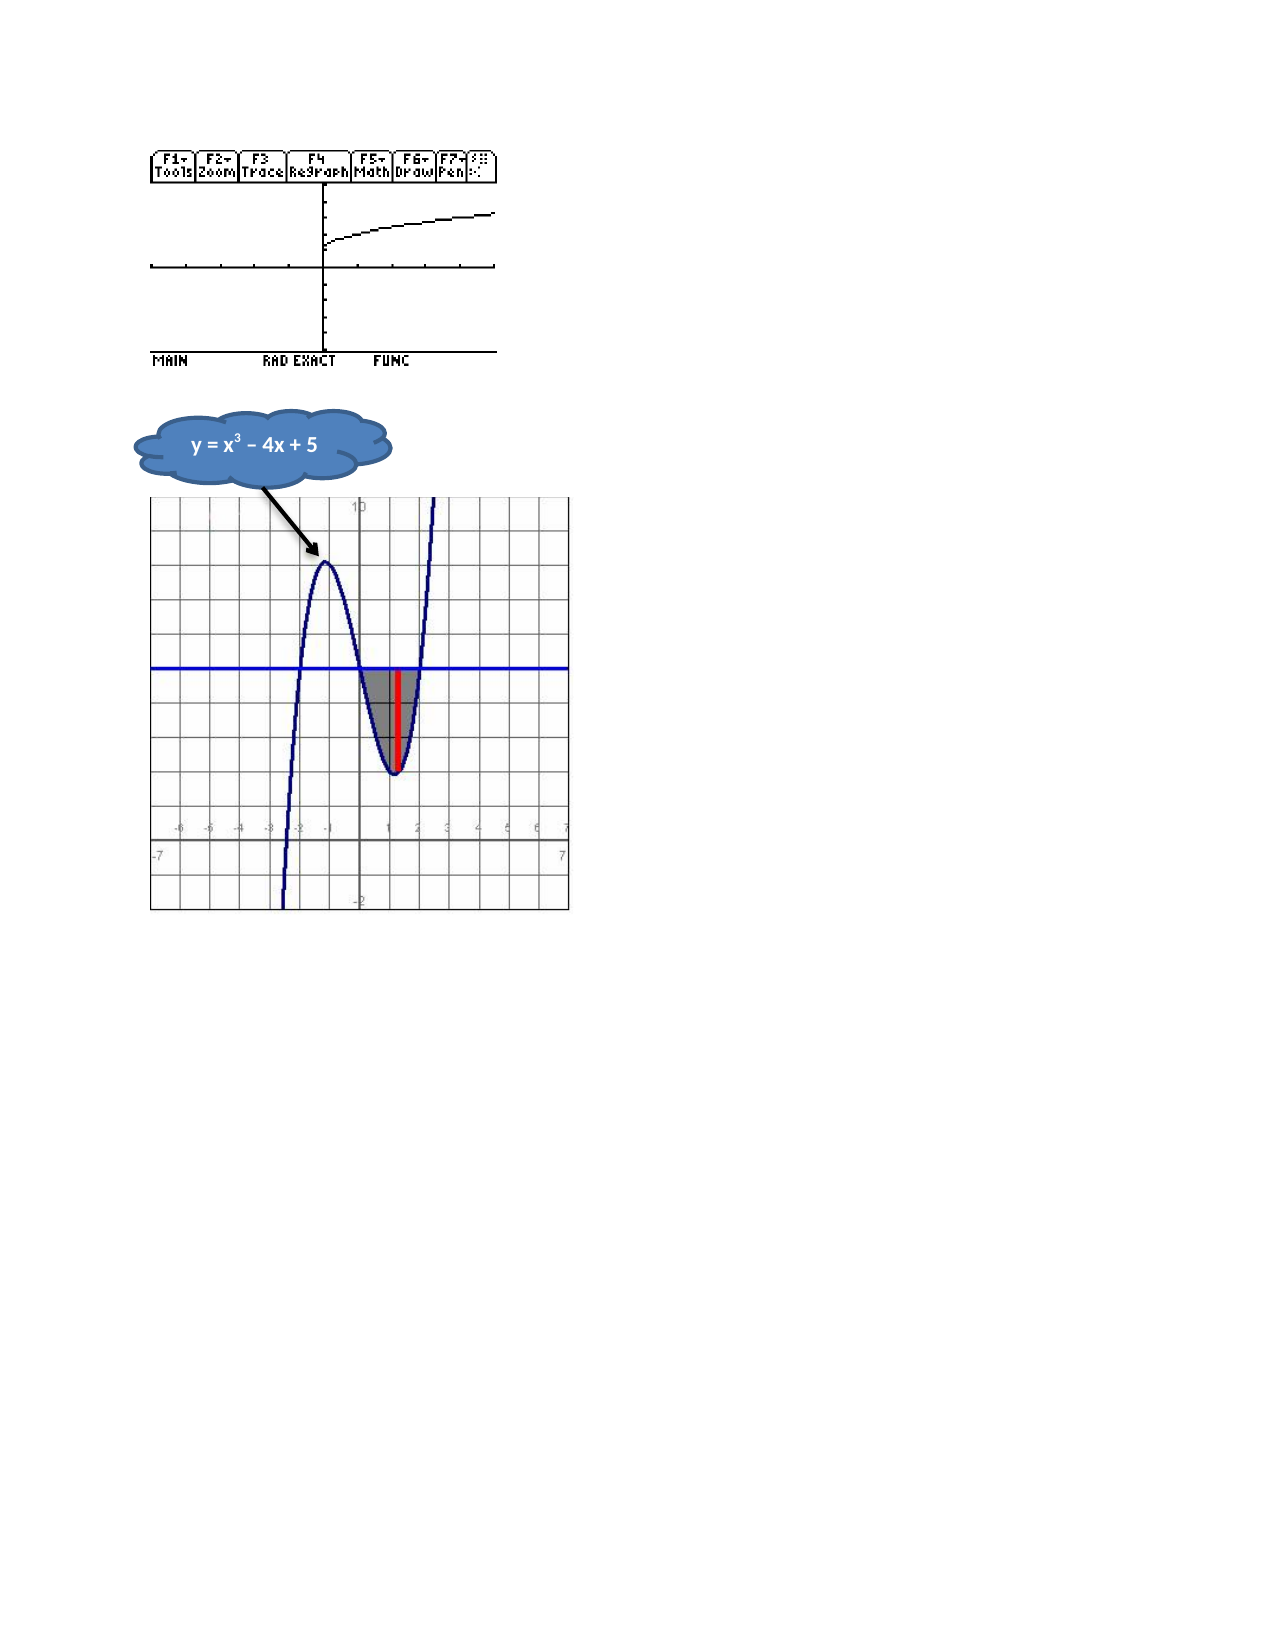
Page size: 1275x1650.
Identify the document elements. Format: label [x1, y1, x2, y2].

picture [150, 497, 574, 915]
picture [150, 150, 497, 366]
